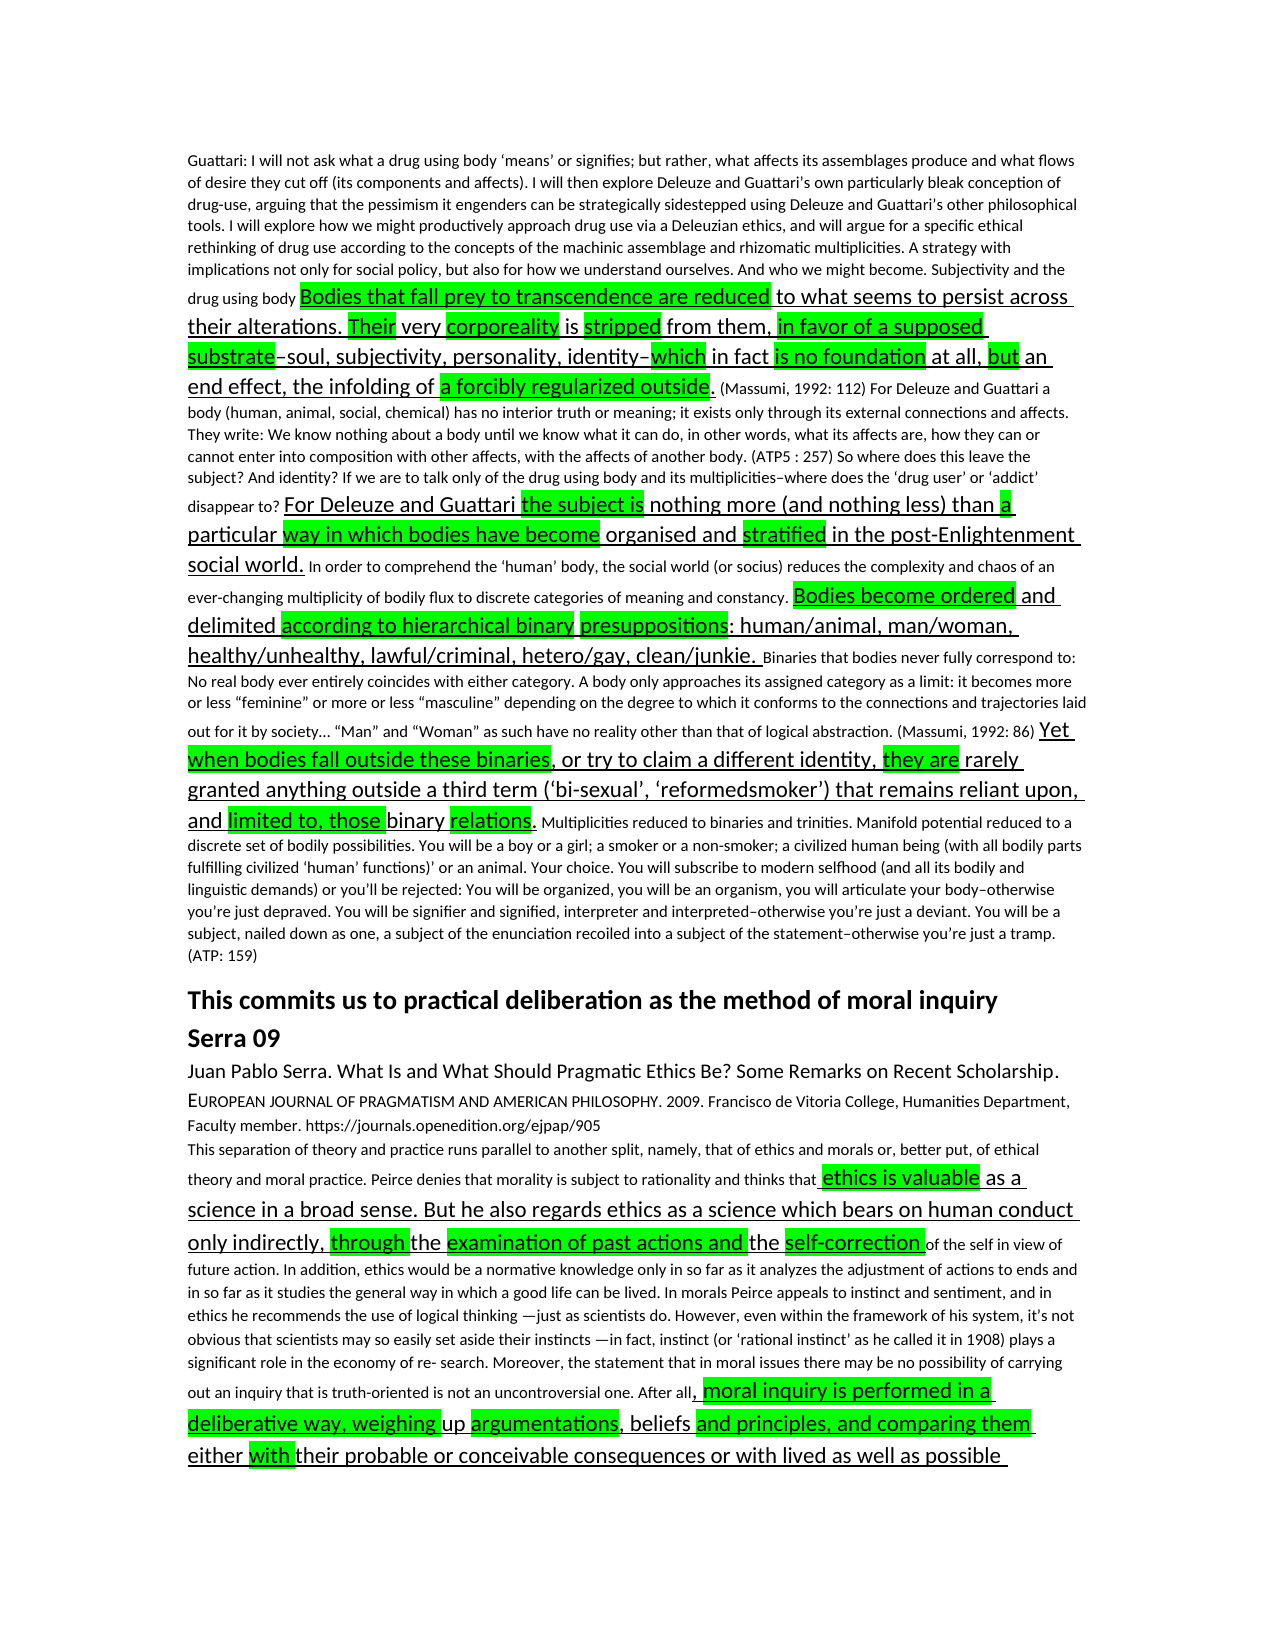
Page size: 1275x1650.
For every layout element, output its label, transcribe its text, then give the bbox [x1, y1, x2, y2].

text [187, 150, 1087, 965]
text This commits us to practical deliberation as the method of moral inquiry Serra 09 Juan Pablo Serra. What Is and What Should Pragmatic Ethics Be? Some Remarks on Recent Scholarship. EUROPEAN JOURNAL OF PRAGMATISM AND AMERICAN PHILOSOPHY. 2009. Francisco de Vitoria College, Humanities Department, Faculty member. https://journals.openedition.org/ejpap/905 [187, 983, 1087, 1136]
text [187, 1139, 1087, 1469]
